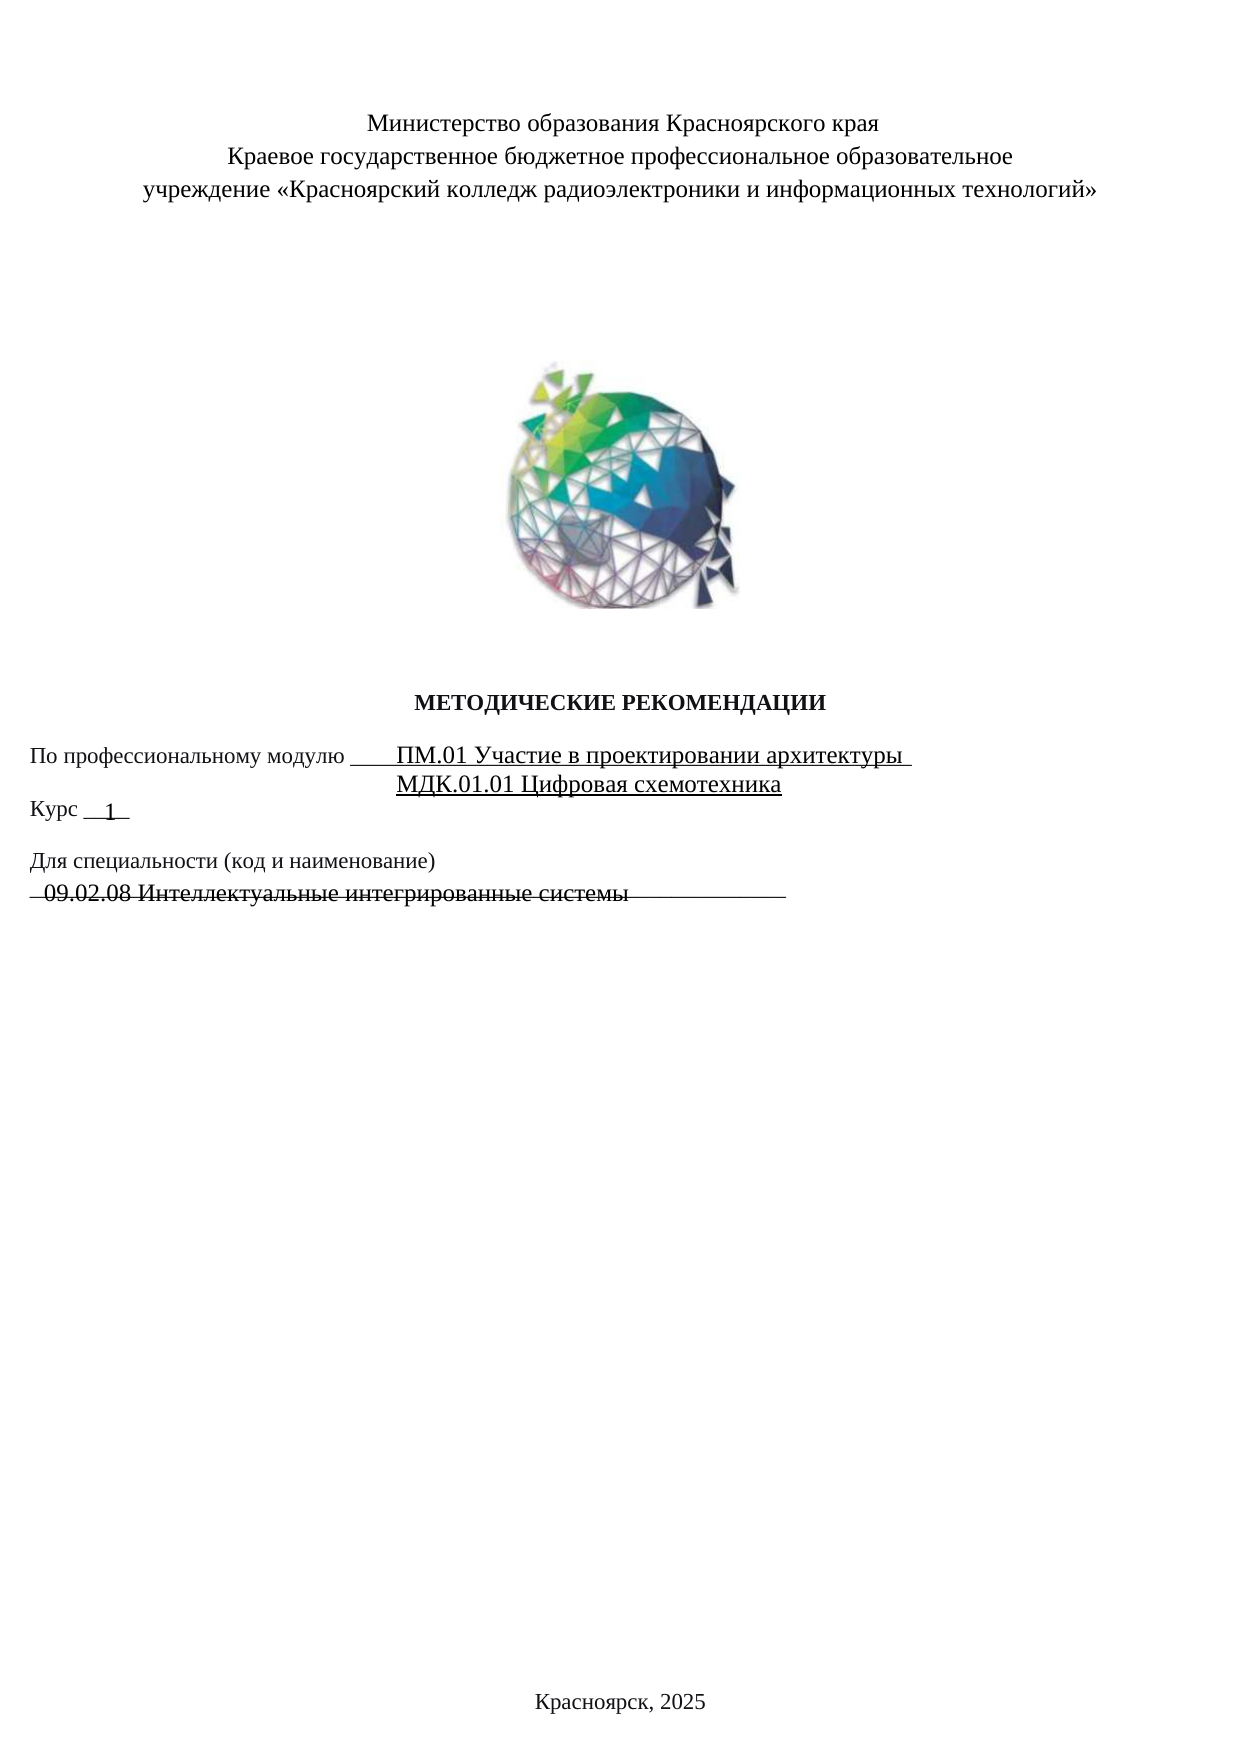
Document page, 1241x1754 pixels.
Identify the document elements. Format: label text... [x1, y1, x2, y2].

text Для специальности (код и наименование) [29, 847, 1211, 874]
text Краевое государственное бюджетное профессиональное образовательное [29, 141, 1211, 170]
text МЕТОДИЧЕСКИЕ РЕКОМЕНДАЦИИ [29, 689, 1211, 716]
text Курс ____ [29, 794, 1211, 821]
text __________________________________________________________________ [29, 874, 1211, 900]
text Красноярск, 2025 [29, 1688, 1211, 1715]
text учреждение «Красноярский колледж радиоэлектроники и информационных технологий» [29, 174, 1211, 203]
picture [500, 361, 740, 609]
text По профессиональному модулю _________________________________________________ [29, 742, 1211, 768]
text Министерство образования Красноярского края [29, 108, 1211, 137]
